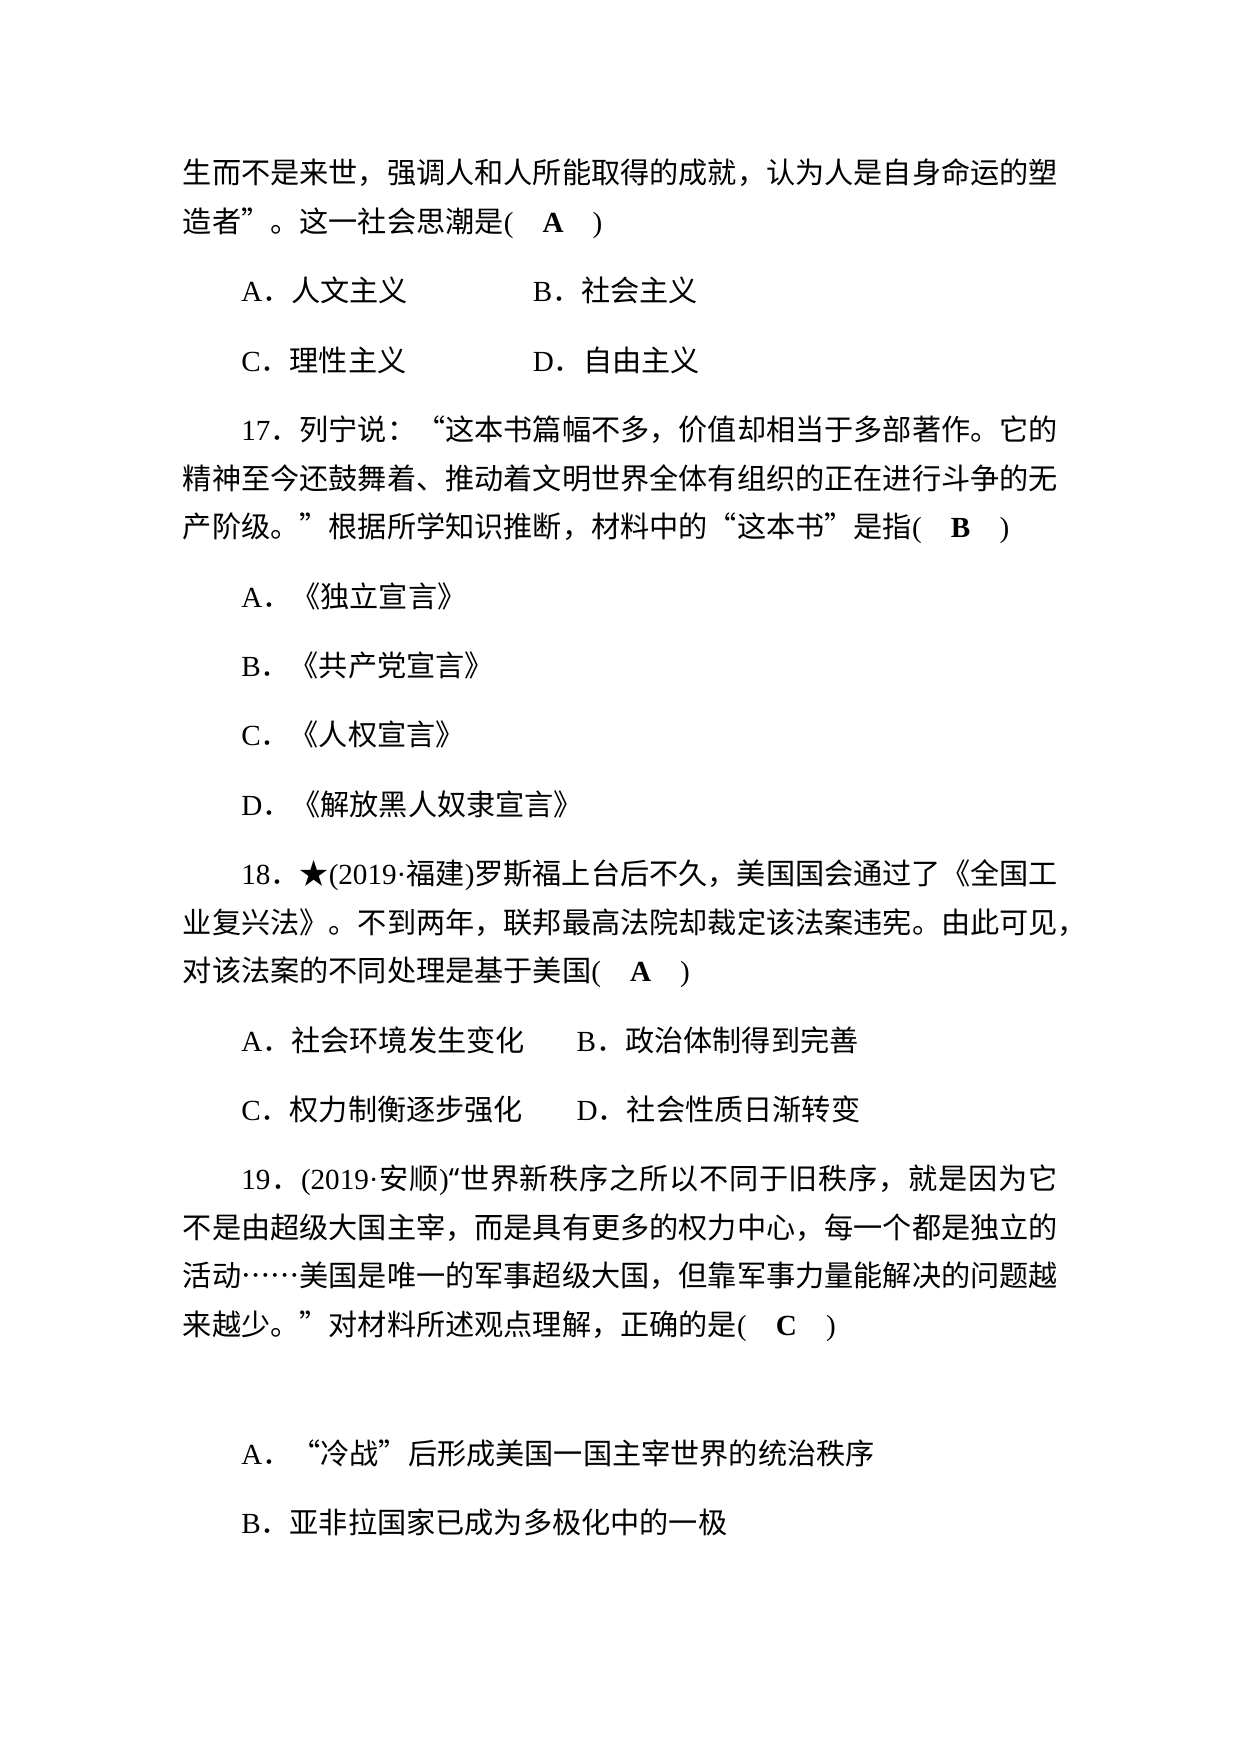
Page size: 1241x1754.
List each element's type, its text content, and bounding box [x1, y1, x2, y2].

text A．人文主义 B．社会主义 [183, 268, 1058, 310]
text C．权力制衡逐步强化 D．社会性质日渐转变 [183, 1086, 1058, 1129]
text A．社会环境发生变化 B．政治体制得到完善 [183, 1017, 1058, 1059]
text B．《共产党宣言》 [183, 642, 1058, 685]
text D．《解放黑人奴隶宣言》 [183, 781, 1058, 823]
text 18．★(2019·福建)罗斯福上台后不久，美国国会通过了《全国工业复兴法》。不到两年，联邦最高法院却裁定该法案违宪。由此可见，对该法案的不同处理是基于美国( A ) [183, 851, 1058, 990]
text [183, 150, 1058, 241]
text 17．列宁说：“这本书篇幅不多，价值却相当于多部著作。它的精神至今还鼓舞着、推动着文明世界全体有组织的正在进行斗争的无产阶级。”根据所学知识推断，材料中的“这本书”是指( B ) [183, 407, 1058, 546]
text 19．(2019·安顺)“世界新秩序之所以不同于旧秩序，就是因为它不是由超级大国主宰，而是具有更多的权力中心，每一个都是独立的活动……美国是唯一的军事超级大国，但靠军事力量能解决的问题越来越少。”对材料所述观点理解，正确的是( C ) [183, 1156, 1058, 1344]
text A．《独立宣言》 [183, 573, 1058, 615]
text C．理性主义 D．自由主义 [183, 337, 1058, 379]
text B．亚非拉国家已成为多极化中的一极 [183, 1500, 1058, 1542]
text A．“冷战”后形成美国一国主宰世界的统治秩序 [183, 1430, 1058, 1473]
text C．《人权宣言》 [183, 712, 1058, 754]
